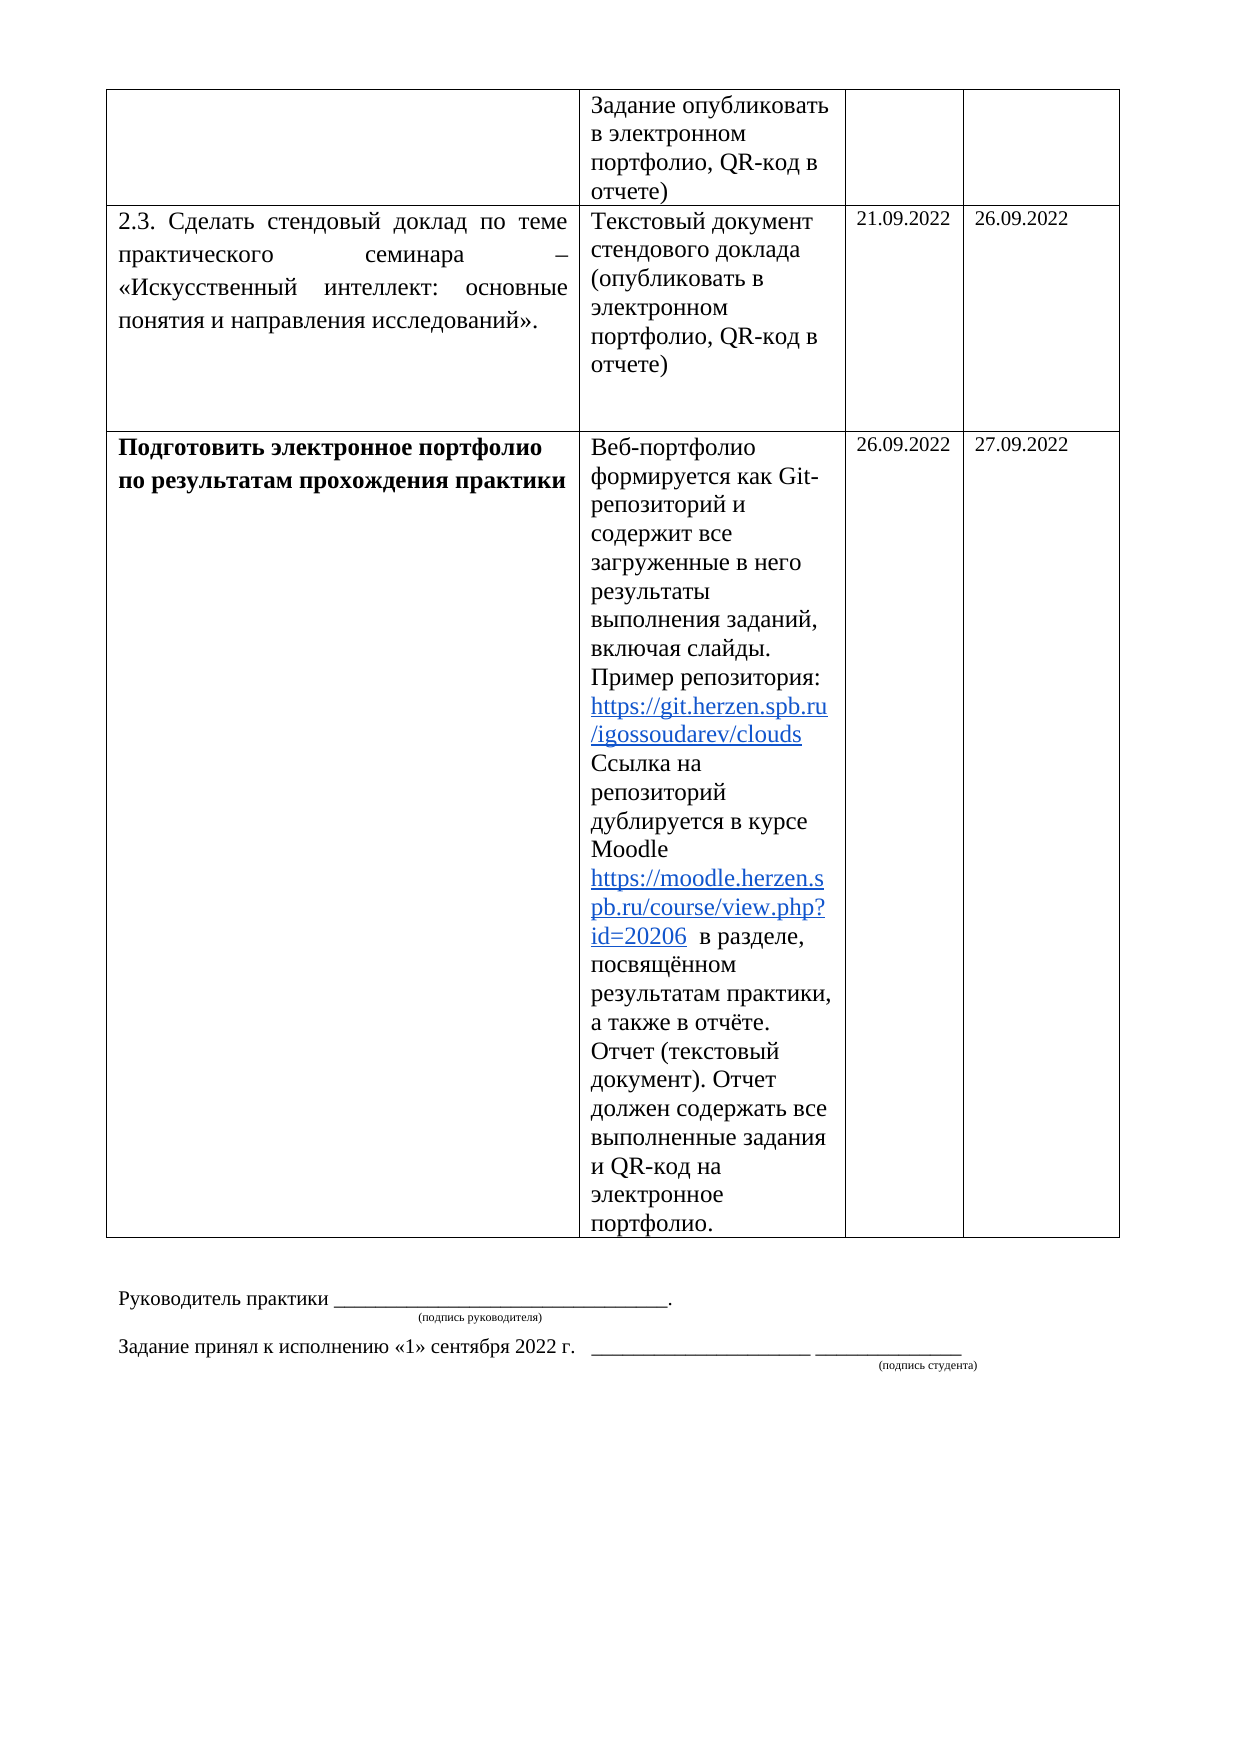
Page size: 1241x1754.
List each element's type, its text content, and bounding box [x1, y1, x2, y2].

table_cell Веб-портфолио формируется как Git-репозиторий и содержит все загруженные в него результаты выполнения заданий, включая слайды. Пример репозитория: https://git.herzen.spb.ru/igossoudarev/clouds Ссылка на репозиторий дублируется в курсе Moodle https://moodle.herzen.spb.ru/course/view.php?id=20206 в разделе, посвящённом результатам практики, а также в отчёте. Отчет (текстовый документ). Отчет должен содержать все выполненные задания и QR-код на электронное портфолио. [580, 432, 845, 1237]
table_cell 27.09.2022 [964, 432, 1119, 1237]
table_cell Подготовить электронное портфолио по результатам прохождения практики [107, 432, 579, 1237]
table_cell Текстовый документ стендового доклада (опубликовать в электронном портфолио, QR-код в отчете) [580, 206, 845, 431]
text (подпись руководителя) [343, 1310, 1152, 1334]
text Задание принял к исполнению «1» сентября 2022 г. _____________________ ______________ [118, 1334, 1152, 1358]
text Руководитель практики ________________________________. [118, 1286, 1152, 1310]
table_cell 21.09.2022 [846, 206, 963, 431]
table_cell 26.09.2022 [964, 206, 1119, 431]
table_cell 26.09.2022 [846, 432, 963, 1237]
text (подпись студента) [118, 1358, 1152, 1382]
table_cell 2.3. Сделать стендовый доклад по теме практического семинара – «Искусственный интеллект: основные понятия и направления исследований». [107, 206, 579, 431]
